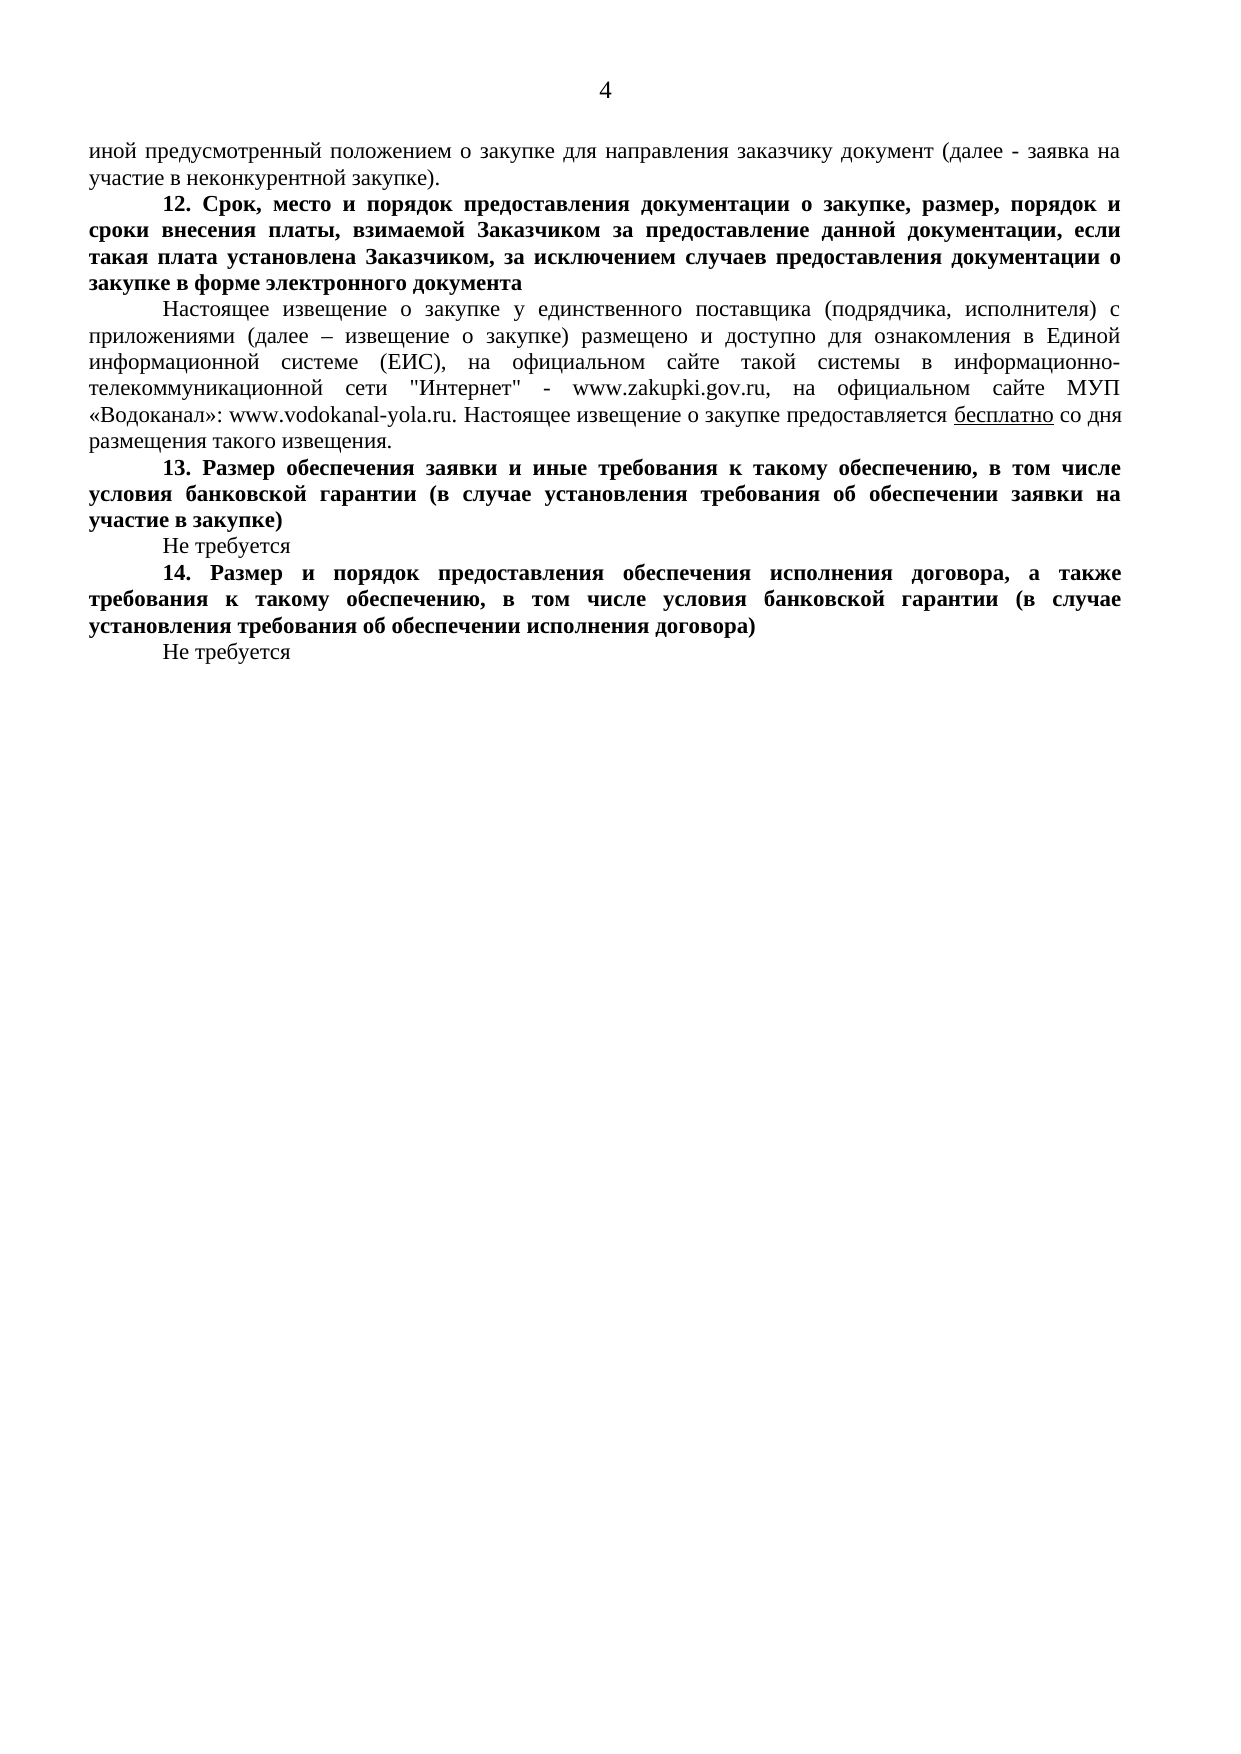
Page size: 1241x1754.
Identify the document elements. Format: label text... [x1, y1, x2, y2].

list Не требуется [88, 638, 1122, 664]
list 14. Размер и порядок предоставления обеспечения исполнения договора, а также требования к такому обеспечению, в том числе условия банковской гарантии (в случае установления требования об обеспечении исполнения договора) [88, 559, 1122, 638]
list 13. Размер обеспечения заявки и иные требования к такому обеспечению, в том числе условия банковской гарантии (в случае установления требования об обеспечении заявки на участие в закупке) [88, 453, 1122, 533]
list Не требуется [88, 533, 1122, 559]
text Настоящее извещение о закупке у единственного поставщика (подрядчика, исполнителя) с приложениями (далее – извещение о закупке) размещено и доступно для ознакомления в Единой информационной системе (ЕИС), на официальном сайте такой системы в информационно-телекоммуникационной сети "Интернет" - www.zakupki.gov.ru, на официальном сайте МУП «Водоканал»: www.vodokanal-yola.ru. Настоящее извещение о закупке предоставляется бесплатно со дня размещения такого извещения. [88, 295, 1122, 453]
text 12. Срок, место и порядок предоставления документации о закупке, размер, порядок и сроки внесения платы, взимаемой Заказчиком за предоставление данной документации, если такая плата установлена Заказчиком, за исключением случаев предоставления документации о закупке в форме электронного документа [88, 190, 1122, 295]
